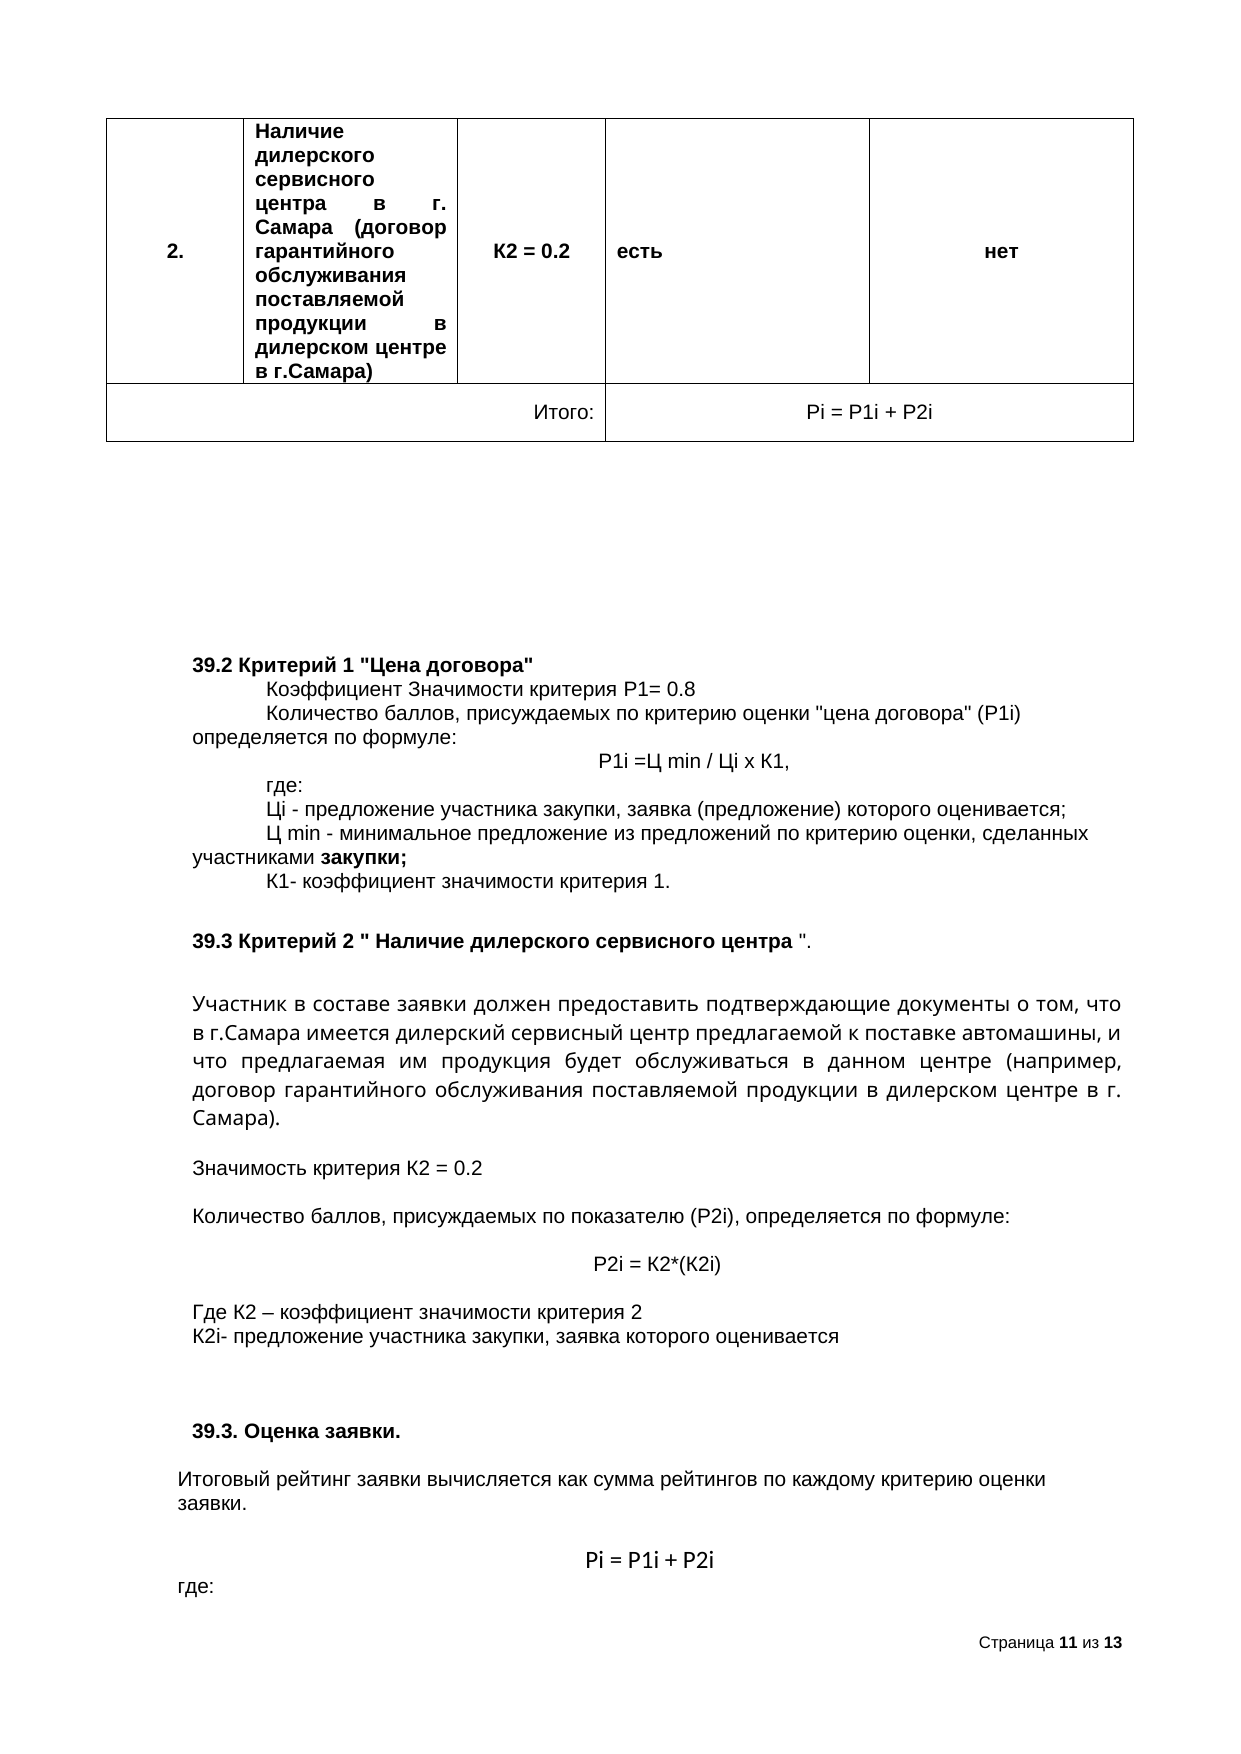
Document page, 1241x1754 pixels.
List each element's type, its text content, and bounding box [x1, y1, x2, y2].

text где: [177, 1574, 1122, 1598]
table_cell Наличие дилерского сервисного центра в г. Самара (договор гарантийного обслуживания поставляемой продукции в дилерском центре в г.Самара) [244, 119, 457, 383]
table_cell Рi = Р1i + Р2i [606, 384, 1133, 441]
text К1- коэффициент значимости критерия 1. [192, 869, 1122, 893]
table_cell есть [606, 119, 869, 383]
text 39.3 Критерий 2 " Наличие дилерского сервисного центра ". [118, 929, 1122, 953]
text 39.3. Оценка заявки. [118, 1419, 1122, 1443]
table_cell Итого: [107, 384, 605, 441]
text Участник в составе заявки должен предоставить подтверждающие документы о том, что в г.Самара имеется дилерский сервисный центр предлагаемой к поставке автомашины, и что предлагаемая им продукция будет обслуживаться в данном центре (например, договор гарантийного обслуживания поставляемой продукции в дилерском центре в г. Самара). [192, 989, 1122, 1132]
text где: [192, 773, 1122, 797]
text Коэффициент Значимости критерия P1= 0.8 [192, 677, 1122, 701]
table_cell 2. [107, 119, 243, 383]
text Количество баллов, присуждаемых по критерию оценки "цена договора" (P1i) определяется по формуле: [192, 701, 1122, 749]
text Ц min - минимальное предложение из предложений по критерию оценки, сделанных участниками закупки; [192, 821, 1122, 869]
text Значимость критерия К2 = 0.2 [192, 1156, 1122, 1180]
text Где К2 – коэффициент значимости критерия 2 [192, 1299, 1122, 1323]
table_cell нет [870, 119, 1133, 383]
text Рi = Р1i + Р2i [177, 1544, 1122, 1574]
text Количество баллов, присуждаемых по показателю (P2i), определяется по формуле: [192, 1204, 1122, 1228]
text P1i =Ц min / Цi х К1, [192, 749, 1122, 773]
table_cell К2 = 0.2 [458, 119, 605, 383]
text Цi - предложение участника закупки, заявка (предложение) которого оценивается; [192, 797, 1122, 821]
text Итоговый рейтинг заявки вычисляется как сумма рейтингов по каждому критерию оценки заявки. [177, 1467, 1122, 1515]
text 39.2 Критерий 1 "Цена договора" [118, 653, 1122, 677]
text P2i = К2*(К2i) [192, 1252, 1122, 1276]
text К2i- предложение участника закупки, заявка которого оценивается [192, 1323, 1122, 1347]
